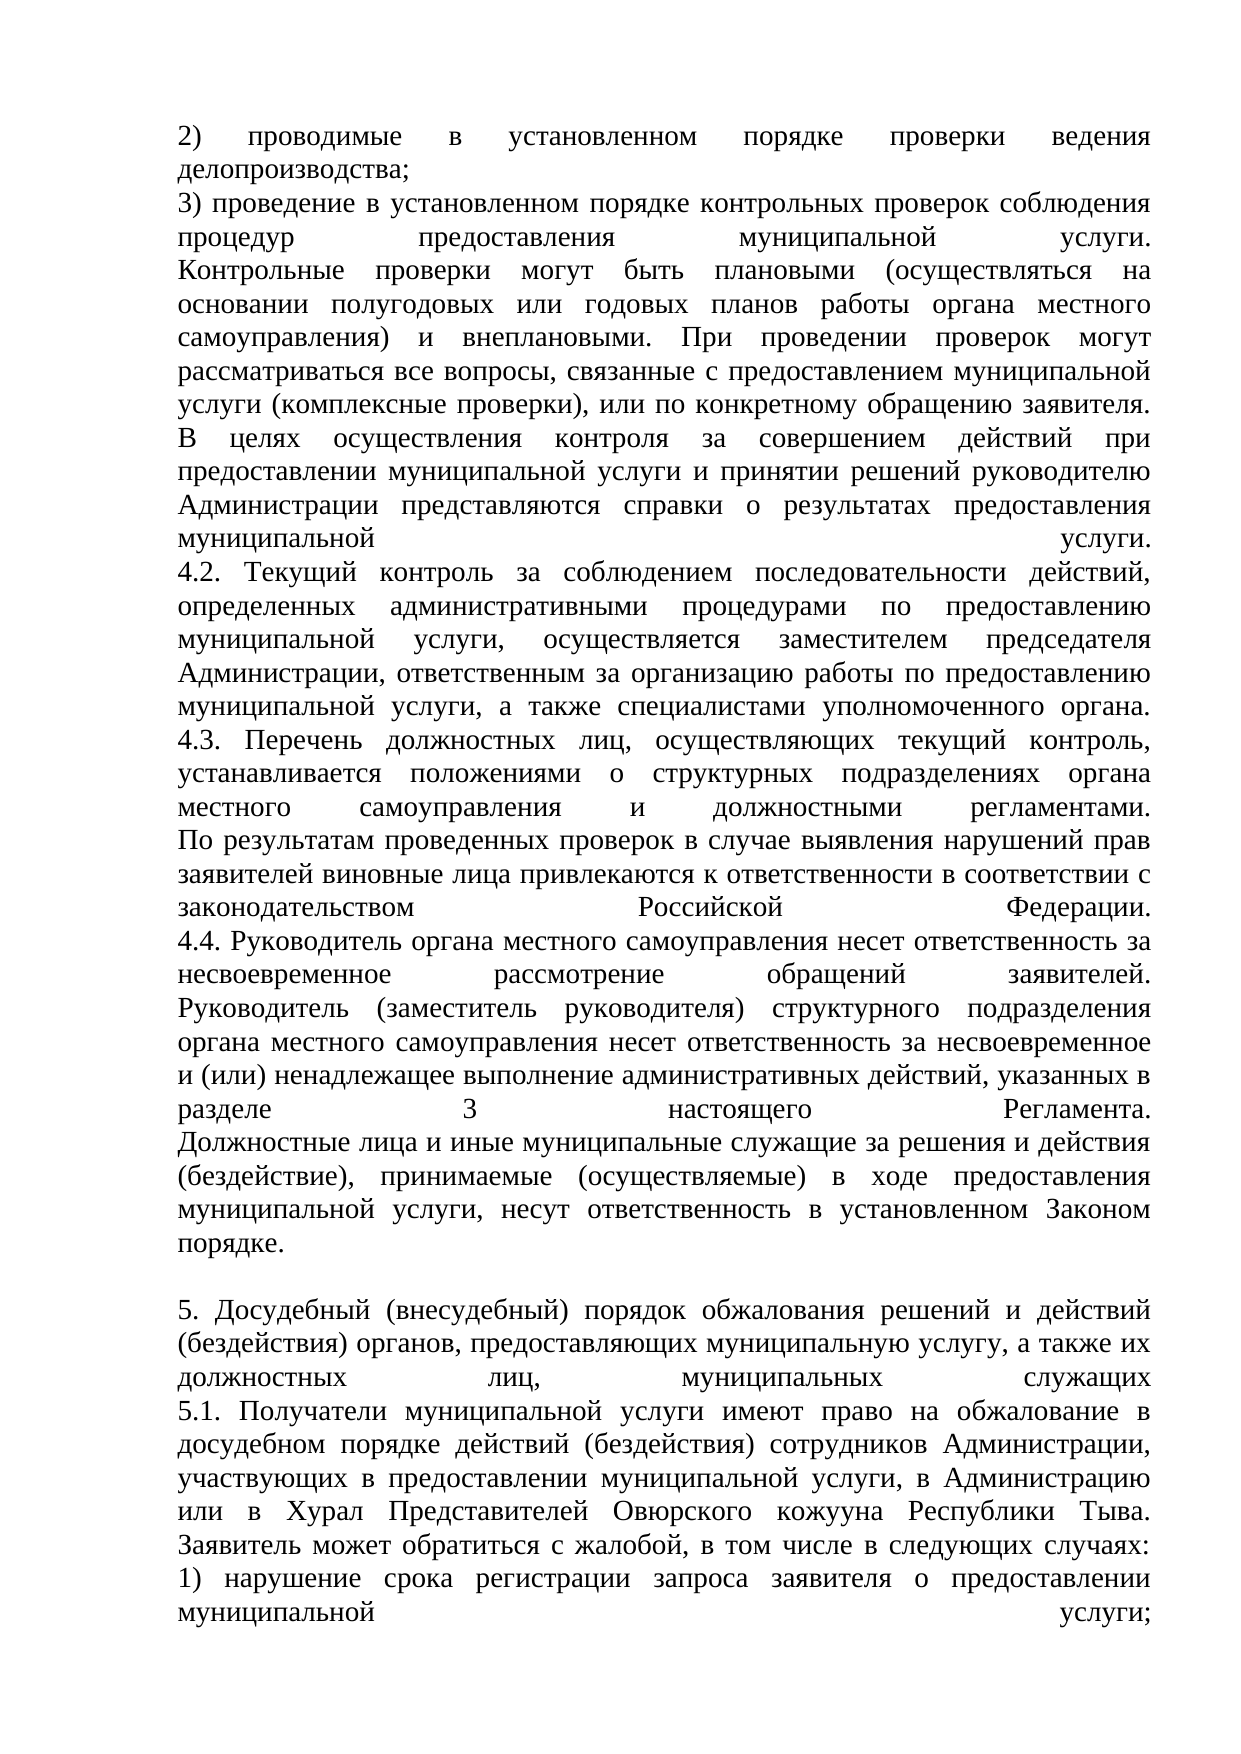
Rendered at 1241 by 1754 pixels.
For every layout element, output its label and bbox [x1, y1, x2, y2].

text [177, 118, 1152, 1627]
